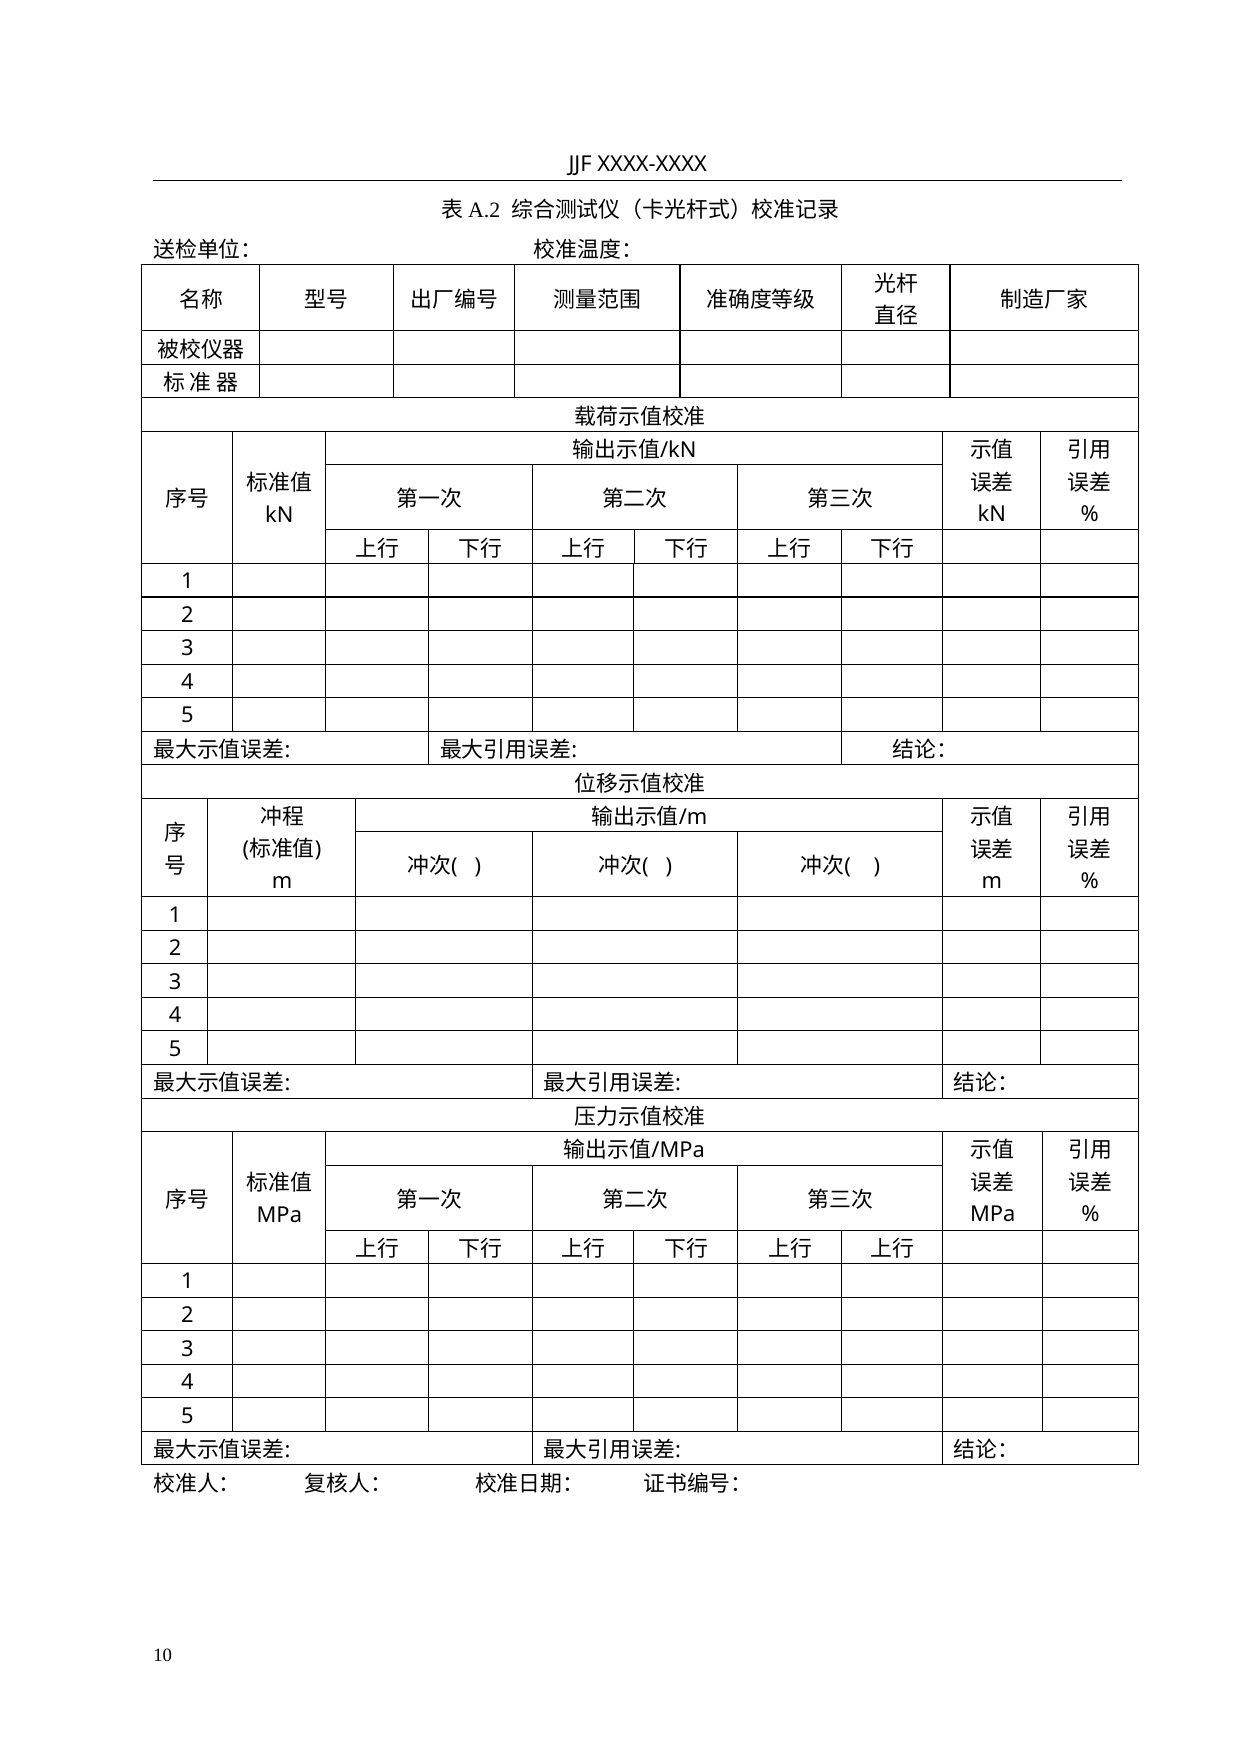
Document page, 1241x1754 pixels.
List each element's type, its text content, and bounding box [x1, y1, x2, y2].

table_cell [634, 665, 737, 697]
table_cell [429, 564, 532, 596]
table_cell [233, 1298, 325, 1330]
table_cell [533, 1398, 633, 1431]
table_cell [208, 897, 355, 930]
table_cell 示值 误差 MPa [943, 1132, 1042, 1229]
table_cell [515, 331, 679, 364]
table_cell 结论： [842, 732, 1138, 764]
table_cell [738, 698, 841, 731]
table_cell [943, 964, 1040, 997]
table_cell [634, 1398, 737, 1431]
table_cell 输出示值/MPa [326, 1132, 942, 1164]
table_cell [738, 998, 942, 1030]
table_cell 上行 [326, 530, 428, 563]
table_cell [842, 1298, 942, 1330]
table_cell [943, 931, 1040, 963]
table_cell 下行 [429, 530, 532, 563]
table_cell [1041, 631, 1138, 663]
table_cell 上行 [842, 1231, 942, 1263]
table_cell [233, 1264, 325, 1297]
table_cell 第三次 [738, 465, 942, 529]
table_cell 最大示值误差: [142, 732, 428, 764]
table_cell [943, 665, 1040, 697]
table_cell 3 [142, 964, 207, 997]
table_cell 5 [142, 698, 232, 731]
table_cell [738, 1031, 942, 1064]
table_cell [429, 1298, 532, 1330]
table_cell [533, 897, 737, 930]
table_header 出厂编号 [394, 265, 514, 330]
table_cell 最大示值误差: [142, 1432, 532, 1464]
table_cell [208, 931, 355, 963]
table_cell [943, 564, 1040, 596]
table_cell 第二次 [533, 1166, 737, 1229]
table_cell 引用 误差 % [1041, 432, 1138, 529]
table_cell 位移示值校准 [142, 765, 1138, 798]
table_cell [738, 964, 942, 997]
table_cell [429, 1398, 532, 1431]
table_cell [943, 1031, 1040, 1064]
table_cell [429, 1331, 532, 1364]
table_cell [356, 931, 532, 963]
table_cell [233, 698, 325, 731]
table_cell [738, 631, 841, 663]
table_cell [394, 331, 514, 364]
table_cell [533, 1298, 633, 1330]
table_cell [943, 631, 1040, 663]
table_cell [634, 1331, 737, 1364]
table_cell [429, 598, 532, 630]
table_cell [943, 1231, 1042, 1263]
table_cell [429, 1264, 532, 1297]
table_cell [842, 1398, 942, 1431]
table_cell [1041, 964, 1138, 997]
table_cell 标准值kN [233, 432, 325, 563]
table_cell 压力示值校准 [142, 1099, 1138, 1131]
table_header 光杆 直径 [842, 265, 949, 330]
table_cell 5 [142, 1031, 207, 1064]
table_cell [738, 564, 841, 596]
table_cell 标准值MPa [233, 1132, 325, 1263]
table_header 制造厂家 [951, 265, 1138, 330]
table_cell [943, 1331, 1042, 1364]
table_cell [326, 631, 428, 663]
table_cell 冲次( ) [533, 832, 737, 896]
table_cell 引用 误差 % [1041, 799, 1138, 896]
table_cell [681, 331, 841, 364]
table_cell [326, 698, 428, 731]
table_cell 标 准 器 [142, 365, 259, 397]
table_cell 第二次 [533, 465, 737, 529]
table_cell [738, 1365, 841, 1397]
table_cell [738, 931, 942, 963]
table_cell [1041, 931, 1138, 963]
table_cell [1043, 1398, 1138, 1431]
table_cell [515, 365, 679, 397]
table_cell 4 [142, 1365, 232, 1397]
table_cell [738, 665, 841, 697]
table_cell [326, 1264, 428, 1297]
table_cell 3 [142, 1331, 232, 1364]
table_cell [533, 1331, 633, 1364]
table_cell [842, 1331, 942, 1364]
table_cell [951, 331, 1138, 364]
table_cell [738, 1398, 841, 1431]
table_header 名称 [142, 265, 259, 330]
table_cell 序号 [142, 432, 232, 563]
table_cell [681, 365, 841, 397]
table_cell [951, 365, 1138, 397]
table_cell [533, 631, 633, 663]
table_cell 上行 [326, 1231, 428, 1263]
table_cell 示值 误差 kN [943, 432, 1040, 529]
table_header 型号 [260, 265, 393, 330]
list 校准人： 复核人： 校准日期： 证书编号： 表A.2 综合测试仪（卡光杆式）校准记录 [153, 191, 1122, 224]
table_cell 3 [142, 631, 232, 663]
table_cell [1041, 998, 1138, 1030]
table_cell [738, 897, 942, 930]
table_cell [943, 1398, 1042, 1431]
table_cell [326, 1365, 428, 1397]
table_cell 下行 [842, 530, 942, 563]
table_cell [326, 1331, 428, 1364]
table_cell [634, 598, 737, 630]
table_cell 上行 [738, 530, 841, 563]
table_cell [208, 1031, 355, 1064]
table_cell 输出示值/kN [326, 432, 942, 464]
table_cell [533, 598, 633, 630]
table_cell [842, 1264, 942, 1297]
table_cell [326, 564, 428, 596]
table_cell [842, 564, 942, 596]
table_cell [233, 1331, 325, 1364]
table_cell [533, 1264, 633, 1297]
table_cell 引用 误差 % [1043, 1132, 1138, 1229]
table_cell 1 [142, 897, 207, 930]
table_cell 2 [142, 1298, 232, 1330]
table_cell [943, 1264, 1042, 1297]
table_cell 下行 [429, 1231, 532, 1263]
table_cell [208, 998, 355, 1030]
table_cell 下行 [635, 530, 737, 563]
table_cell [533, 698, 633, 731]
table_cell [738, 1264, 841, 1297]
table_cell [429, 631, 532, 663]
table_header 准确度等级 [681, 265, 841, 330]
table_cell [326, 1298, 428, 1330]
table_cell [260, 331, 393, 364]
table_cell [943, 998, 1040, 1030]
table_cell 冲程 (标准值) m [208, 799, 355, 896]
table_cell [326, 665, 428, 697]
table_cell [738, 598, 841, 630]
table_cell [233, 598, 325, 630]
table_cell 第三次 [738, 1166, 942, 1229]
table_cell [943, 698, 1040, 731]
table_cell 2 [142, 931, 207, 963]
table_cell 序号 [142, 799, 207, 896]
table_cell 1 [142, 1264, 232, 1297]
table_cell [842, 331, 949, 364]
table_cell 输出示值/m [356, 799, 942, 831]
table_cell [233, 665, 325, 697]
table_cell [634, 1298, 737, 1330]
table_cell [1043, 1365, 1138, 1397]
table_cell [1043, 1298, 1138, 1330]
table_cell [738, 1331, 841, 1364]
table_cell 上行 [738, 1231, 841, 1263]
table_cell [842, 698, 942, 731]
table_cell 下行 [634, 1231, 737, 1263]
table_cell [533, 1031, 737, 1064]
table_cell 最大示值误差: [142, 1065, 532, 1097]
table_cell [1041, 897, 1138, 930]
text 校准人： 复核人： 校准日期： 证书编号： [153, 1465, 1122, 1498]
table_cell [1041, 530, 1138, 563]
table_cell [326, 1398, 428, 1431]
table_cell [634, 564, 737, 596]
table_cell [943, 897, 1040, 930]
table_cell [842, 665, 942, 697]
table_cell [634, 698, 737, 731]
table_cell [533, 931, 737, 963]
table_cell [1041, 564, 1138, 596]
table_cell [429, 698, 532, 731]
table_cell [429, 665, 532, 697]
table_cell [842, 631, 942, 663]
table_cell [356, 897, 532, 930]
table_cell [208, 964, 355, 997]
table_cell 载荷示值校准 [142, 398, 1138, 431]
table_cell [533, 1365, 633, 1397]
table_cell [842, 365, 949, 397]
table_cell 最大引用误差: [429, 732, 841, 764]
table_header 测量范围 [515, 265, 679, 330]
table_cell 5 [142, 1398, 232, 1431]
table_cell [394, 365, 514, 397]
table_cell [326, 598, 428, 630]
table_cell [634, 1365, 737, 1397]
table_cell [356, 1031, 532, 1064]
text 送检单位： 校准温度： [153, 232, 1122, 264]
table_cell 上行 [533, 530, 634, 563]
table_cell 最大引用误差: [533, 1432, 942, 1464]
table_cell [1043, 1231, 1138, 1263]
table_cell [429, 1365, 532, 1397]
table_cell 最大引用误差: [533, 1065, 942, 1097]
table_cell 上行 [533, 1231, 633, 1263]
table_cell [842, 1365, 942, 1397]
table_cell [533, 998, 737, 1030]
table_cell [533, 665, 633, 697]
table_cell [233, 631, 325, 663]
table_cell 2 [142, 598, 232, 630]
table_cell [1041, 665, 1138, 697]
table_cell [943, 530, 1040, 563]
table_cell 冲次( ) [356, 832, 532, 896]
table_cell 结论： [943, 1432, 1138, 1464]
table_cell 示值 误差 m [943, 799, 1040, 896]
table_cell [943, 1298, 1042, 1330]
table_cell [356, 998, 532, 1030]
table_cell [1043, 1331, 1138, 1364]
table_cell 4 [142, 998, 207, 1030]
table_cell [738, 1298, 841, 1330]
table_cell [533, 564, 633, 596]
table_cell 冲次( ) [738, 832, 942, 896]
table_cell [1041, 698, 1138, 731]
table_cell 1 [142, 564, 232, 596]
table_cell 4 [142, 665, 232, 697]
table_cell [634, 631, 737, 663]
table_cell [943, 1365, 1042, 1397]
table_cell [634, 1264, 737, 1297]
table_cell [533, 964, 737, 997]
table_cell 第一次 [326, 1166, 532, 1229]
table_cell [233, 564, 325, 596]
table_cell 序号 [142, 1132, 232, 1263]
table_cell [1041, 1031, 1138, 1064]
table_cell [260, 365, 393, 397]
table_cell [842, 598, 942, 630]
table_cell [233, 1365, 325, 1397]
table_cell 第一次 [326, 465, 532, 529]
table_cell [943, 598, 1040, 630]
table_cell [1041, 598, 1138, 630]
table_cell [233, 1398, 325, 1431]
table_cell [1043, 1264, 1138, 1297]
table_cell 被校仪器 [142, 331, 259, 364]
table_cell [356, 964, 532, 997]
table_cell 结论： [943, 1065, 1138, 1097]
